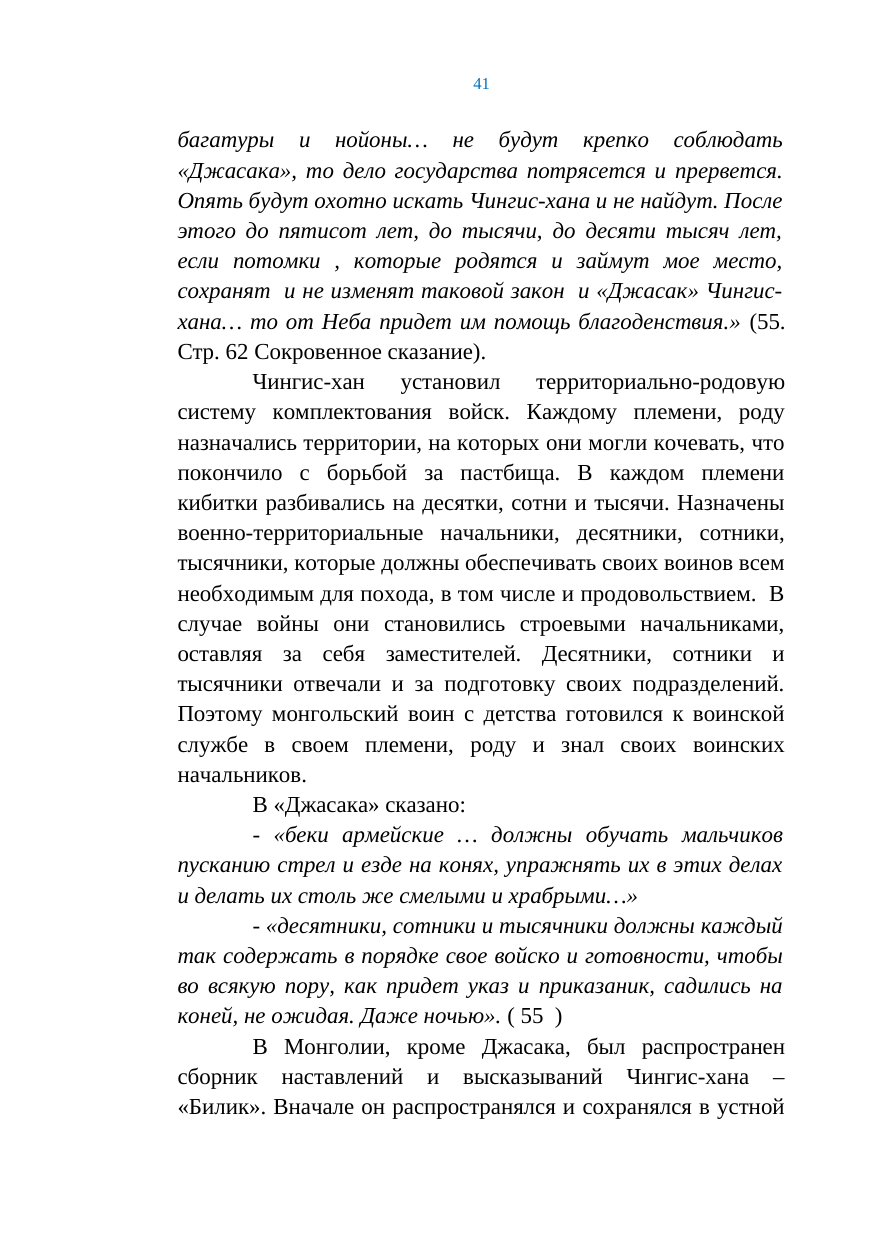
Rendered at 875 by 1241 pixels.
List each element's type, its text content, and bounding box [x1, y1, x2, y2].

text - «беки армейские … должны обучать мальчиков пусканию стрел и езде на конях, упражнять их в этих делах и делать их столь же смелыми и храбрыми…» [177, 821, 786, 908]
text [177, 127, 786, 364]
text - «десятники, сотники и тысячники должны каждый так содержать в порядке свое войско и готовности, чтобы во всякую пору, как придет указ и приказаник, садились на коней, не ожидая. Даже ночью». ( 55 ) [177, 912, 786, 1029]
text Чингис-хан установил территориально-родовую систему комплектования войск. Каждому племени, роду назначались территории, на которых они могли кочевать, что покончило с борьбой за пастбища. В каждом племени кибитки разбивались на десятки, сотни и тысячи. Назначены военно-территориальные начальники, десятники, сотники, тысячники, которые должны обеспечивать своих воинов всем необходимым для похода, в том числе и продовольствием. В случае войны они становились строевыми начальниками, оставляя за себя заместителей. Десятники, сотники и тысячники отвечали и за подготовку своих подразделений. Поэтому монгольский воин с детства готовился к воинской службе в своем племени, роду и знал своих воинских начальников. [177, 368, 786, 787]
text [177, 1033, 786, 1119]
text В «Джасака» сказано: [177, 791, 786, 817]
